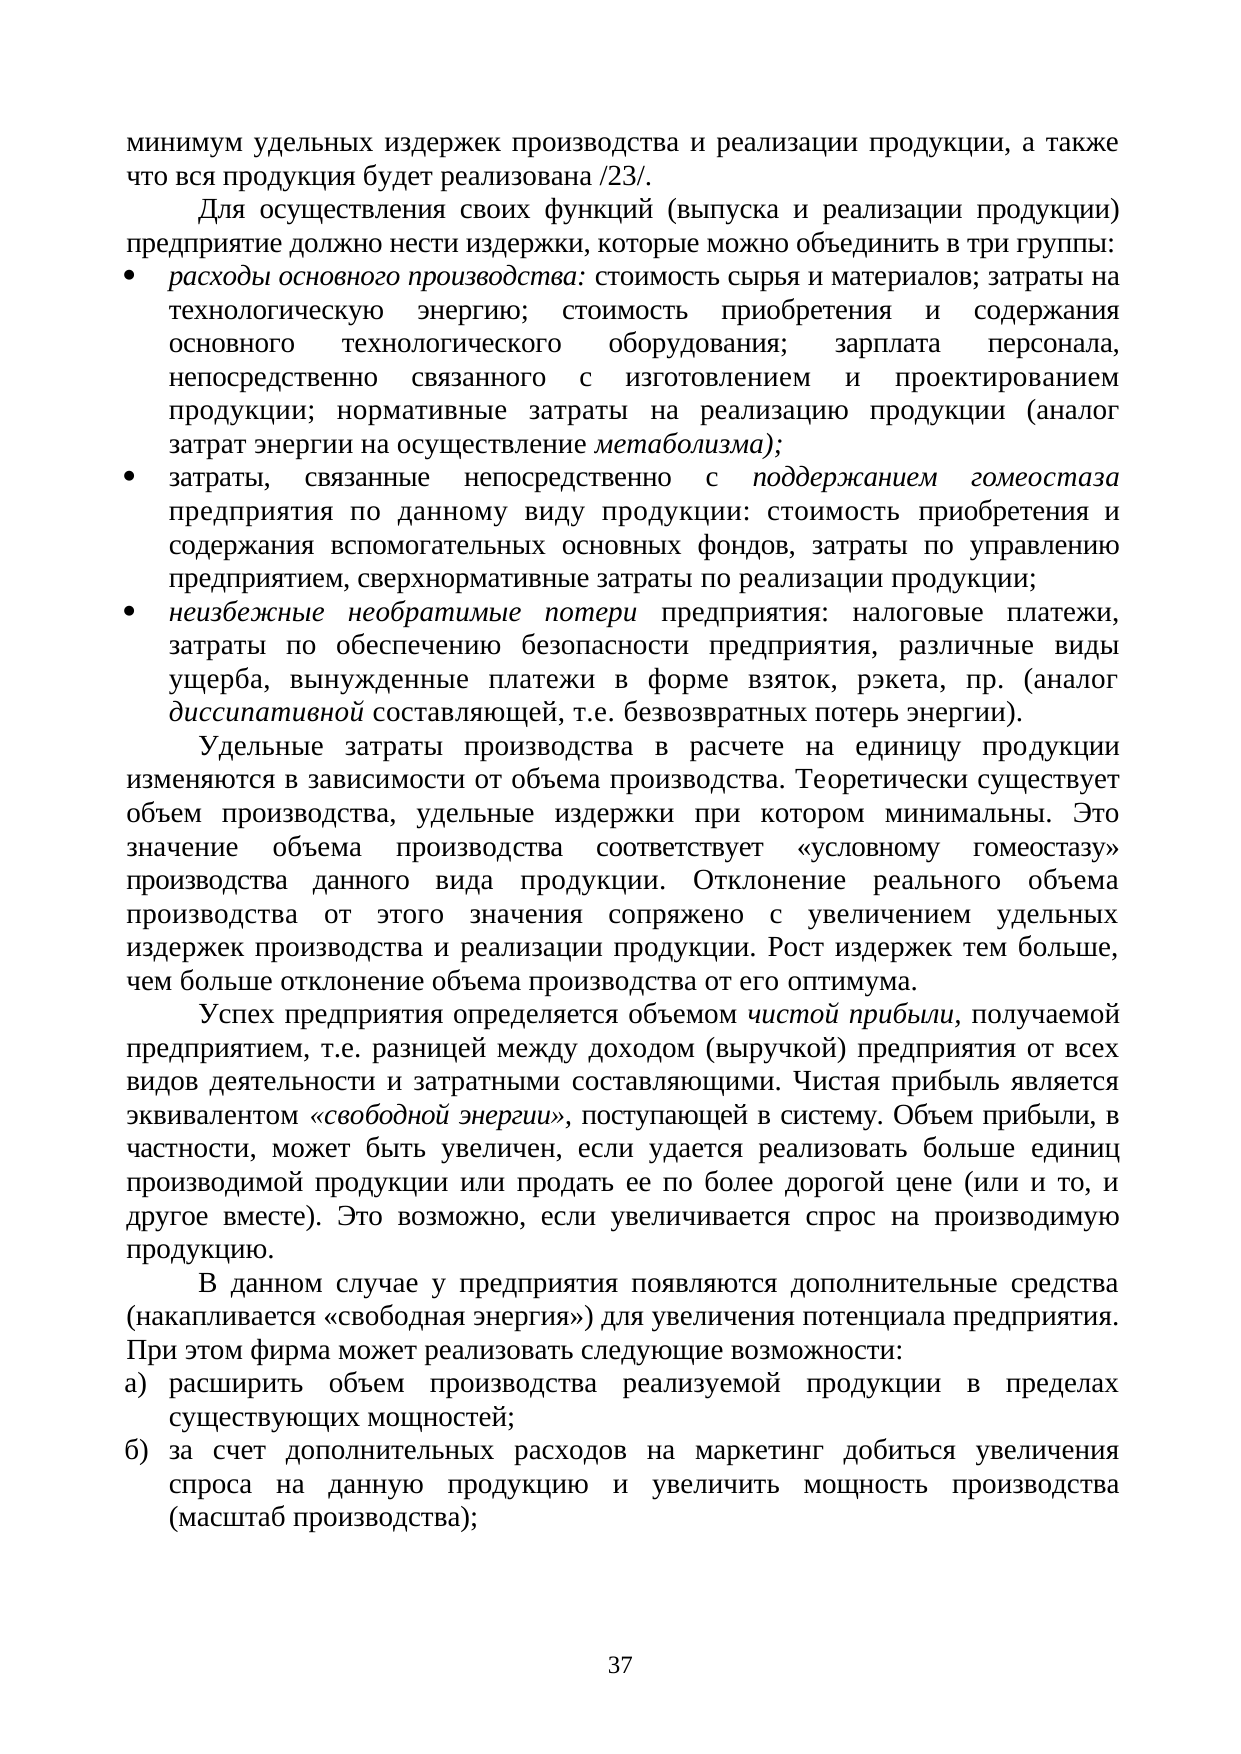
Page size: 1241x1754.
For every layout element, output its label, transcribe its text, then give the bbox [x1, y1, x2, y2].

text В данном случае у предприятия появляются дополнительные средства (накапливается «свободная энергия») для увеличения потенциала предприятия. При этом фирма может реализовать следующие возможности: [126, 1265, 1120, 1365]
text б) за счет дополнительных расходов на маркетинг добиться увеличения спроса на данную продукцию и увеличить мощность производства (масштаб производства); [124, 1432, 1120, 1533]
text Удельные затраты производства в расчете на единицу продукции изменяются в зависимости от объема производства. Теоретически существует объем производства, удельные издержки при котором минимальны. Это значение объема производства соответствует «условному гомеостазу» производства данного вида продукции. Отклонение реального объема производства от этого значения сопряжено с увеличением удельных издержек производства и реализации продукции. Рост издержек тем больше, чем больше отклонение объема производства от его оптимума. [126, 728, 1120, 996]
list неизбежные необратимые потери предприятия: налоговые платежи, затраты по обеспечению безопасности предприятия, различные виды ущерба, вынужденные платежи в форме взяток, рэкета, пр. (аналог диссипативной составляющей, т.е. безвозвратных потерь энергии). [124, 594, 1120, 728]
text Для осуществления своих функций (выпуска и реализации продукции) предприятие должно нести издержки, которые можно объединить в три группы: [126, 191, 1120, 258]
list расходы основного производства: стоимость сырья и материалов; затраты на технологическую энергию; стоимость приобретения и содержания основного технологического оборудования; зарплата персонала, непосредственно связанного с изготовлением и проектированием продукции; нормативные затраты на реализацию продукции (аналог затрат энергии на осуществление метаболизма); [124, 258, 1120, 459]
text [126, 124, 1120, 191]
list затраты, связанные непосредственно с поддержанием гомеостаза предприятия по данному виду продукции: стоимость приобретения и содержания вспомогательных основных фондов, затраты по управлению предприятием, сверхнормативные затраты по реализации продукции; [124, 459, 1120, 594]
text а) расширить объем производства реализуемой продукции в пределах существующих мощностей; [124, 1365, 1120, 1432]
text Успех предприятия определяется объемом чистой прибыли, получаемой предприятием, т.е. разницей между доходом (выручкой) предприятия от всех видов деятельности и затратными составляющими. Чистая прибыль является эквивалентом «свободной энергии», поступающей в систему. Объем прибыли, в частности, может быть увеличен, если удается реализовать больше единиц производимой продукции или продать ее по более дорогой цене (или и то, и другое вместе). Это возможно, если увеличивается спрос на производимую продукцию. [126, 996, 1120, 1265]
